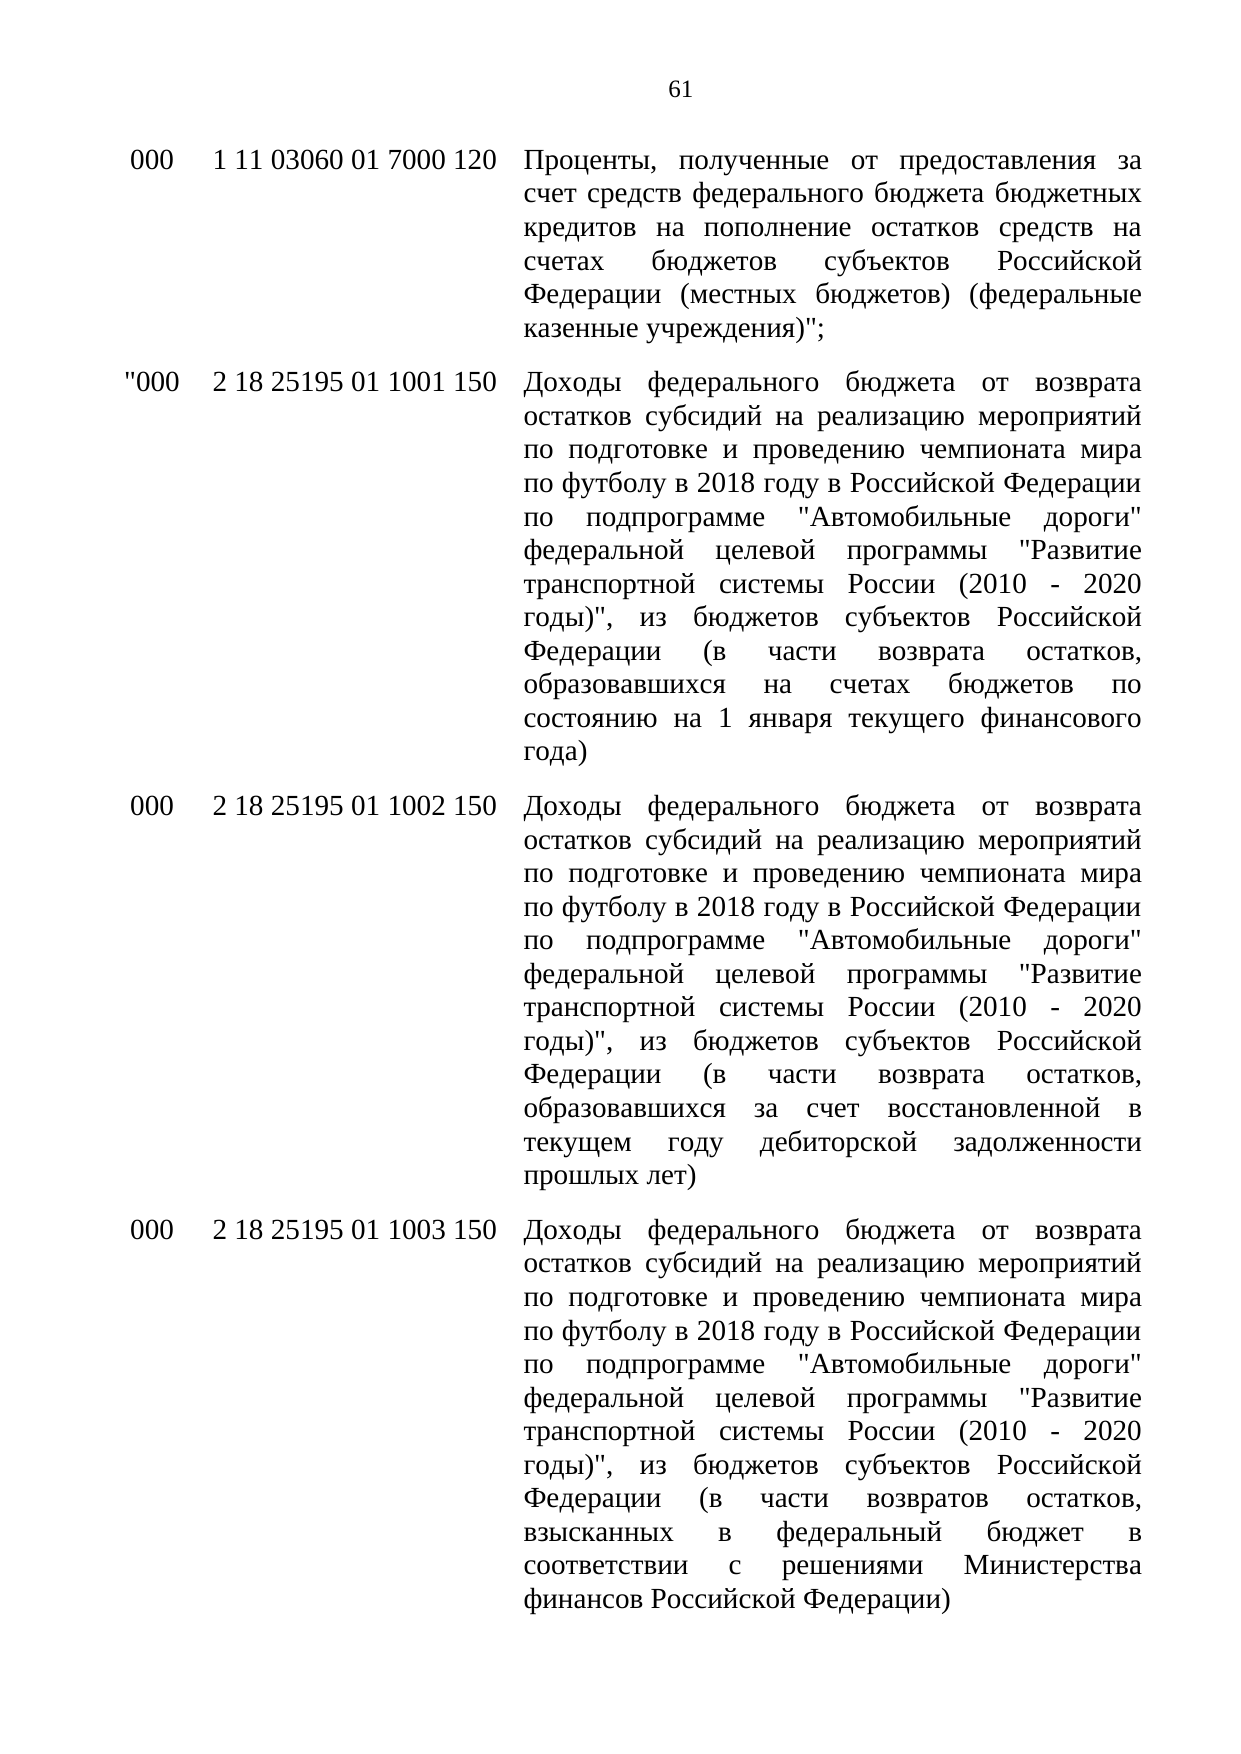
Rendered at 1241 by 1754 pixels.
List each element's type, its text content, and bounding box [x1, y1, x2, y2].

table_cell 000 [112, 131, 192, 354]
table_cell "000 [112, 354, 192, 778]
table_cell 1 11 03060 01 7000 120 [192, 131, 517, 354]
table_cell 000 [112, 778, 192, 1201]
table_cell 000 [112, 1201, 192, 1625]
table_cell 2 18 25195 01 1001 150 [192, 354, 517, 778]
table_cell Доходы федерального бюджета от возврата остатков субсидий на реализацию мероприятий по подготовке и проведению чемпионата мира по футболу в 2018 году в Российской Федерации по подпрограмме "Автомобильные дороги" федеральной целевой программы "Развитие транспортной системы России (2010 - 2020 годы)", из бюджетов субъектов Российской Федерации (в части возврата остатков, образовавшихся на счетах бюджетов по состоянию на 1 января текущего финансового года) [517, 354, 1149, 778]
table_cell 2 18 25195 01 1003 150 [192, 1201, 517, 1625]
table_cell Доходы федерального бюджета от возврата остатков субсидий на реализацию мероприятий по подготовке и проведению чемпионата мира по футболу в 2018 году в Российской Федерации по подпрограмме "Автомобильные дороги" федеральной целевой программы "Развитие транспортной системы России (2010 - 2020 годы)", из бюджетов субъектов Российской Федерации (в части возвратов остатков, взысканных в федеральный бюджет в соответствии с решениями Министерства финансов Российской Федерации) [517, 1201, 1149, 1625]
table_cell Доходы федерального бюджета от возврата остатков субсидий на реализацию мероприятий по подготовке и проведению чемпионата мира по футболу в 2018 году в Российской Федерации по подпрограмме "Автомобильные дороги" федеральной целевой программы "Развитие транспортной системы России (2010 - 2020 годы)", из бюджетов субъектов Российской Федерации (в части возврата остатков, образовавшихся за счет восстановленной в текущем году дебиторской задолженности прошлых лет) [517, 778, 1149, 1201]
table_cell 2 18 25195 01 1002 150 [192, 778, 517, 1201]
table_cell Проценты, полученные от предоставления за счет средств федерального бюджета бюджетных кредитов на пополнение остатков средств на счетах бюджетов субъектов Российской Федерации (местных бюджетов) (федеральные казенные учреждения)"; [517, 131, 1149, 354]
